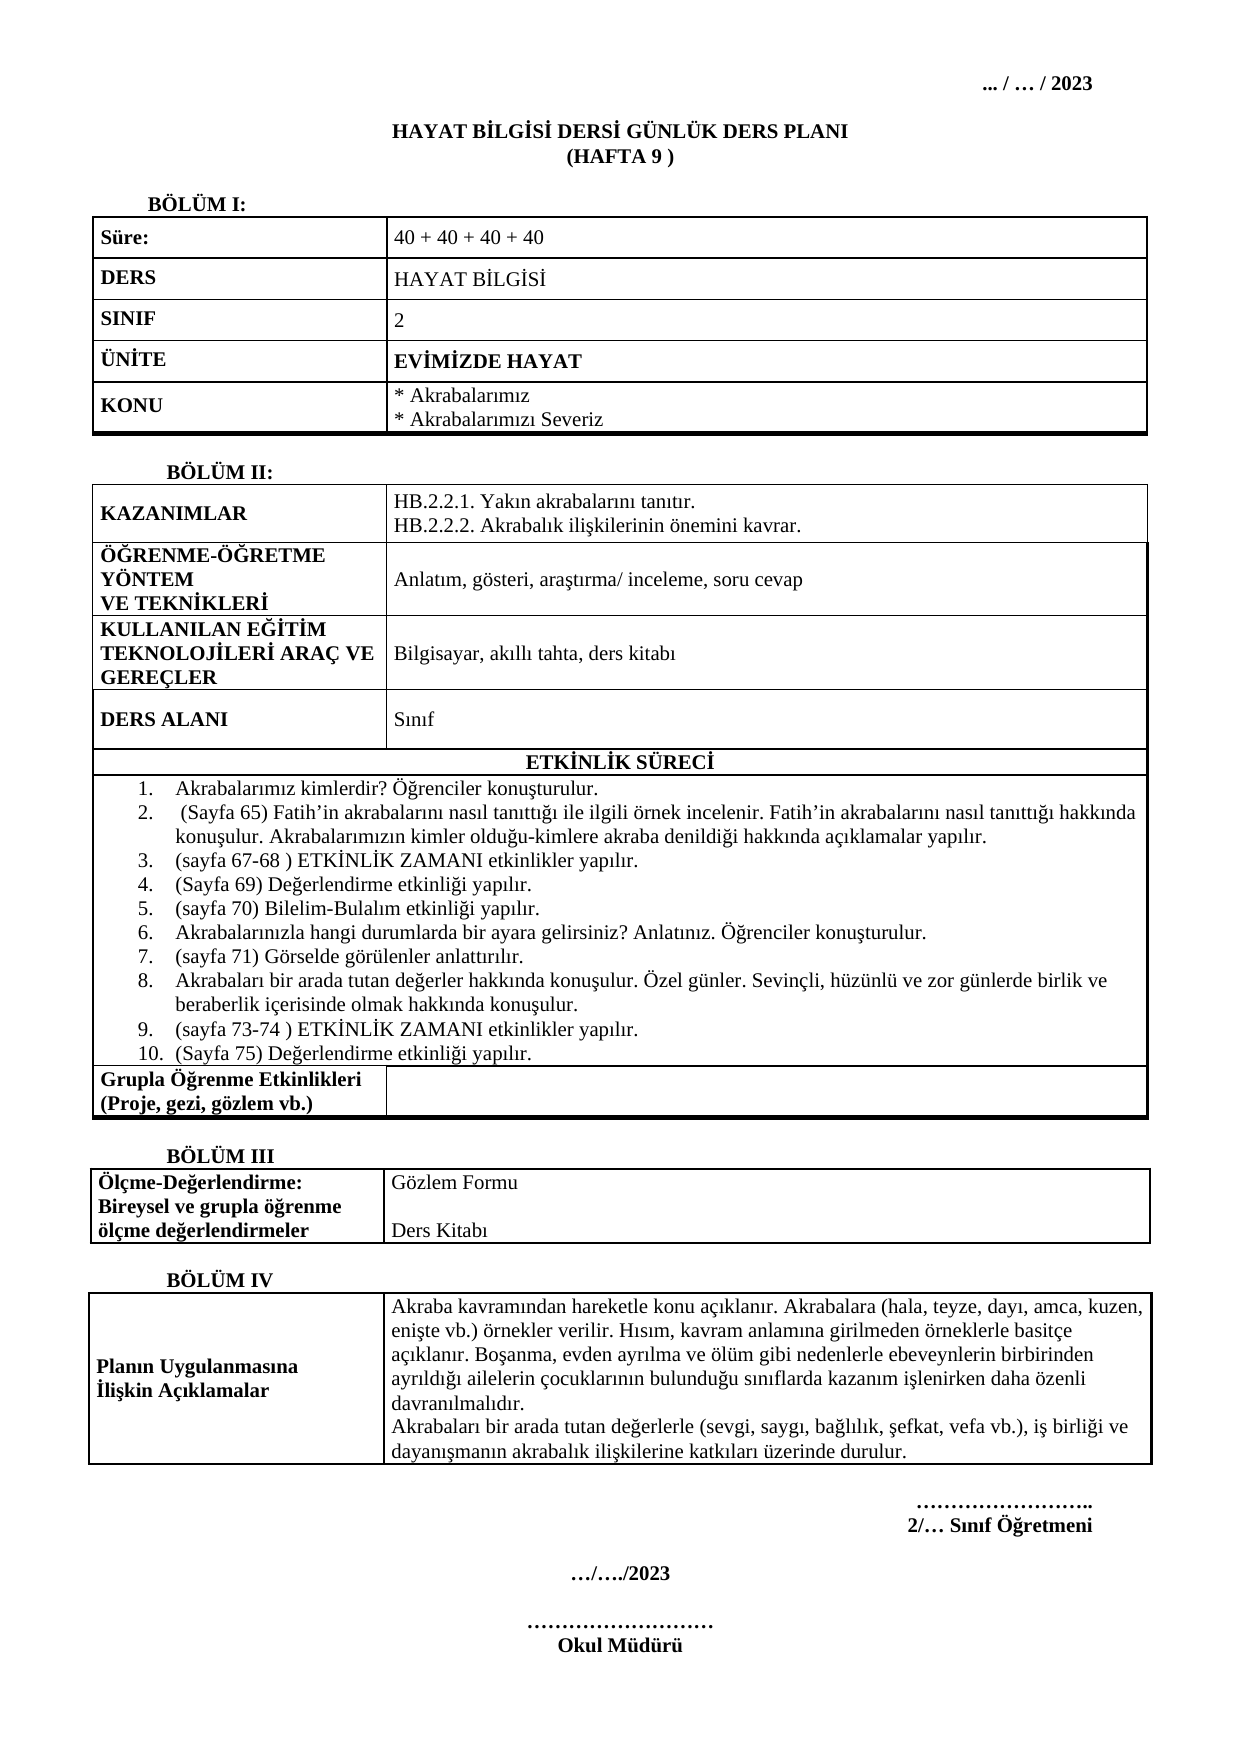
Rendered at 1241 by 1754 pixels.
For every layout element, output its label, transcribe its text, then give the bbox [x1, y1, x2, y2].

table_cell KULLANILAN EĞİTİM TEKNOLOJİLERİ ARAÇ VE GEREÇLER [93, 616, 386, 689]
text (HAFTA 9 ) [148, 143, 1092, 168]
table_cell ÜNİTE [94, 341, 386, 381]
table_cell KONU [94, 383, 386, 431]
subtitle BÖLÜM IV [148, 1268, 1092, 1292]
table_cell Grupla Öğrenme Etkinlikleri (Proje, gezi, gözlem vb.) [94, 1066, 386, 1115]
table_cell 2 [388, 300, 1146, 340]
text BÖLÜM I: [148, 192, 1092, 216]
text …/…./2023 [148, 1561, 1092, 1585]
table_cell Sınıf [387, 690, 1146, 748]
table_cell DERS [94, 259, 386, 298]
table_cell HAYAT BİLGİSİ [388, 259, 1146, 298]
subtitle BÖLÜM III [148, 1143, 1092, 1168]
text ……………………… [148, 1609, 1092, 1633]
table_header HB.2.2.1. Yakın akrabalarını tanıtır. HB.2.2.2. Akrabalık ilişkilerinin önemini kavrar. [387, 485, 1147, 542]
text ... / … / 2023 [148, 71, 1092, 95]
table_header Ölçme-Değerlendirme: Bireysel ve grupla öğrenme ölçme değerlendirmeler [92, 1170, 383, 1242]
table_header Süre: [94, 218, 386, 257]
table_header KAZANIMLAR [93, 485, 386, 542]
table_header Gözlem Formu Ders Kitabı [385, 1170, 1149, 1242]
table_cell Bilgisayar, akıllı tahta, ders kitabı [387, 616, 1146, 689]
table_header Akraba kavramından hareketle konu açıklanır. Akrabalara (hala, teyze, dayı, amca, kuzen, enişte vb.) örnekler verilir. Hısım, kavram anlamına girilmeden örneklerle basitçe açıklanır. Boşanma, evden ayrılma ve ölüm gibi nedenlerle ebeveynlerin birbirinden ayrıldığı ailelerin çocuklarının bulunduğu sınıflarda kazanım işlenirken daha özenli davranılmalıdır. Akrabaları bir arada tutan değerlerle (sevgi, saygı, bağlılık, şefkat, vefa vb.), iş birliği ve dayanışmanın akrabalık ilişkilerine katkıları üzerinde durulur. [385, 1294, 1150, 1463]
table_cell ÖĞRENME-ÖĞRETME YÖNTEM VE TEKNİKLERİ [93, 543, 386, 615]
table_cell * Akrabalarımız * Akrabalarımızı Severiz [388, 383, 1146, 431]
text …………………….. [148, 1489, 1092, 1513]
table_cell DERS ALANI [94, 690, 386, 748]
text BÖLÜM II: [148, 459, 1092, 484]
table_cell Anlatım, gösteri, araştırma/ inceleme, soru cevap [387, 543, 1146, 615]
table_cell SINIF [94, 300, 386, 340]
text HAYAT BİLGİSİ DERSİ GÜNLÜK DERS PLANI [148, 119, 1092, 143]
table_cell [387, 1067, 1146, 1115]
table_header 40 + 40 + 40 + 40 [388, 218, 1146, 257]
table_header Planın Uygulanmasına İlişkin Açıklamalar [90, 1294, 383, 1463]
text 2/… Sınıf Öğretmeni [148, 1513, 1092, 1537]
table_cell ETKİNLİK SÜRECİ [94, 750, 1146, 774]
text Okul Müdürü [148, 1633, 1092, 1657]
table_cell Akrabalarımız kimlerdir? Öğrenciler konuşturulur. (Sayfa 65) Fatih’in akrabalarını nasıl tanıttığı ile ilgili örnek incelenir. Fatih’in akrabalarını nasıl tanıttığı hakkında konuşulur. Akrabalarımızın kimler olduğu-kimlere akraba denildiği hakkında açıklamalar yapılır. (sayfa 67-68 ) ETKİNLİK ZAMANI etkinlikler yapılır. (Sayfa 69) Değerlendirme etkinliği yapılır. (sayfa 70) Bilelim-Bulalım etkinliği yapılır. Akrabalarınızla hangi durumlarda bir ayara gelirsiniz? Anlatınız. Öğrenciler konuşturulur. (sayfa 71) Görselde görülenler anlattırılır. Akrabaları bir arada tutan değerler hakkında konuşulur. Özel günler. Sevinçli, hüzünlü ve zor günlerde birlik ve beraberlik içerisinde olmak hakkında konuşulur. (sayfa 73-74 ) ETKİNLİK ZAMANI etkinlikler yapılır. (Sayfa 75) Değerlendirme etkinliği yapılır. [94, 776, 1146, 1064]
table_cell EVİMİZDE HAYAT [388, 341, 1146, 381]
